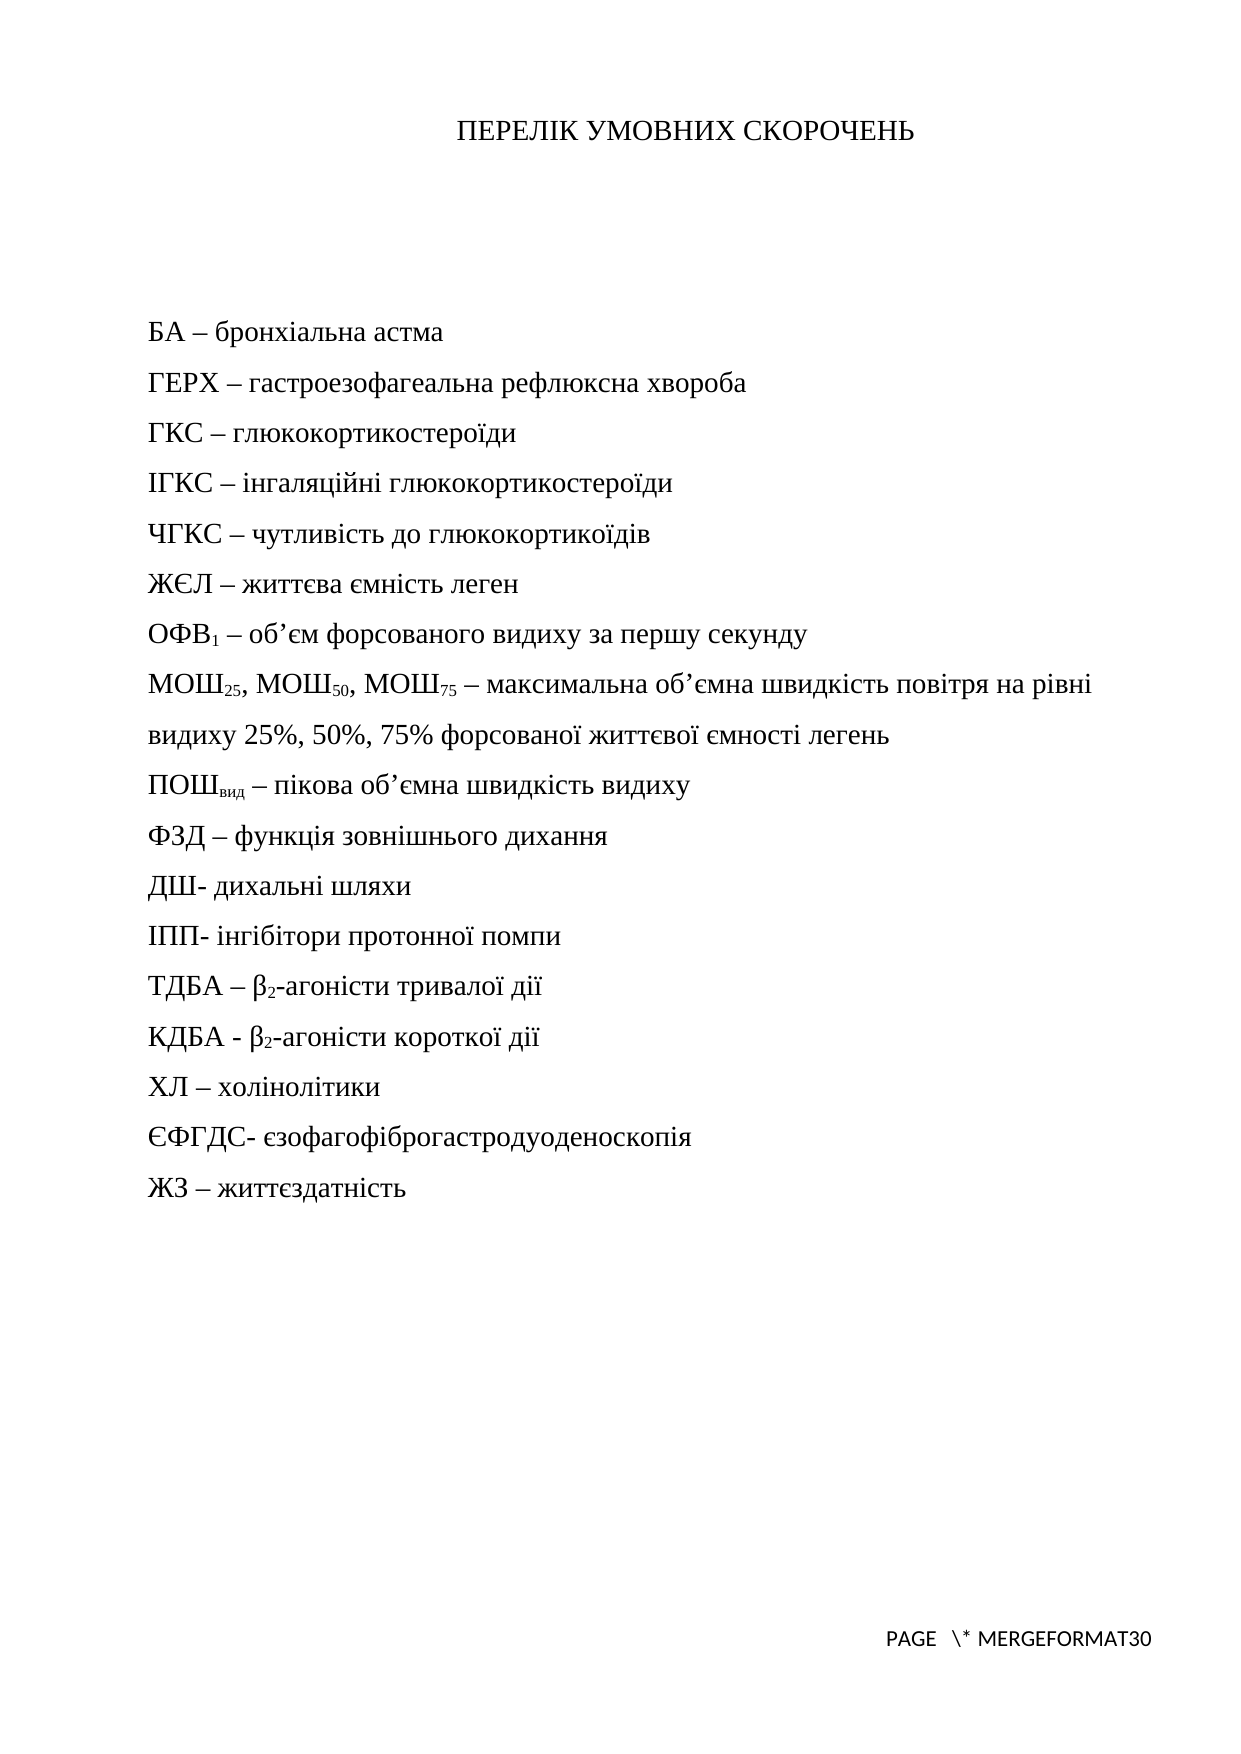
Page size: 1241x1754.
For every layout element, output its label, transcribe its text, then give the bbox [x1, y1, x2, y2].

text ТДБА – β2-агоністи тривалої дії [148, 968, 1152, 1002]
text ГЕРХ – гастроезофагеальна рефлюксна хвороба [148, 365, 1152, 398]
text ГКС – глюкокортикостероїди [148, 415, 1152, 449]
text ПЕРЕЛІК УМОВНИХ СКОРОЧЕНЬ [148, 113, 1152, 147]
text ЧГКС – чутливість до глюкокортикоїдів [148, 516, 1152, 549]
text МОШ25, МОШ50, МОШ75 – максимальна об’ємна швидкість повітря на рівні видиху 25%, 50%, 75% форсованої життєвої ємності легень [148, 667, 1152, 751]
text ФЗД – функція зовнішнього дихання [148, 818, 1152, 851]
text ДШ- дихальні шляхи [148, 868, 1152, 901]
text ПОШвид – пікова об’ємна швидкість видиху [148, 767, 1152, 801]
text ІГКС – інгаляційні глюкокортикостероїди [148, 465, 1152, 499]
text ОФВ1 – об’єм форсованого видиху за першу секунду [148, 616, 1152, 650]
text КДБА - β2-агоністи короткої дії [148, 1019, 1152, 1052]
text ХЛ – холінолітики [148, 1069, 1152, 1103]
text ЖЗ – життєздатність [148, 1170, 1152, 1203]
text ЖЄЛ – життєва ємність леген [148, 566, 1152, 599]
text ЄФГДС- єзофагофіброгастродуоденоскопія [148, 1119, 1152, 1153]
text ІПП- інгібітори протонної помпи [148, 918, 1152, 952]
text БА – бронхіальна астма [148, 314, 1152, 348]
